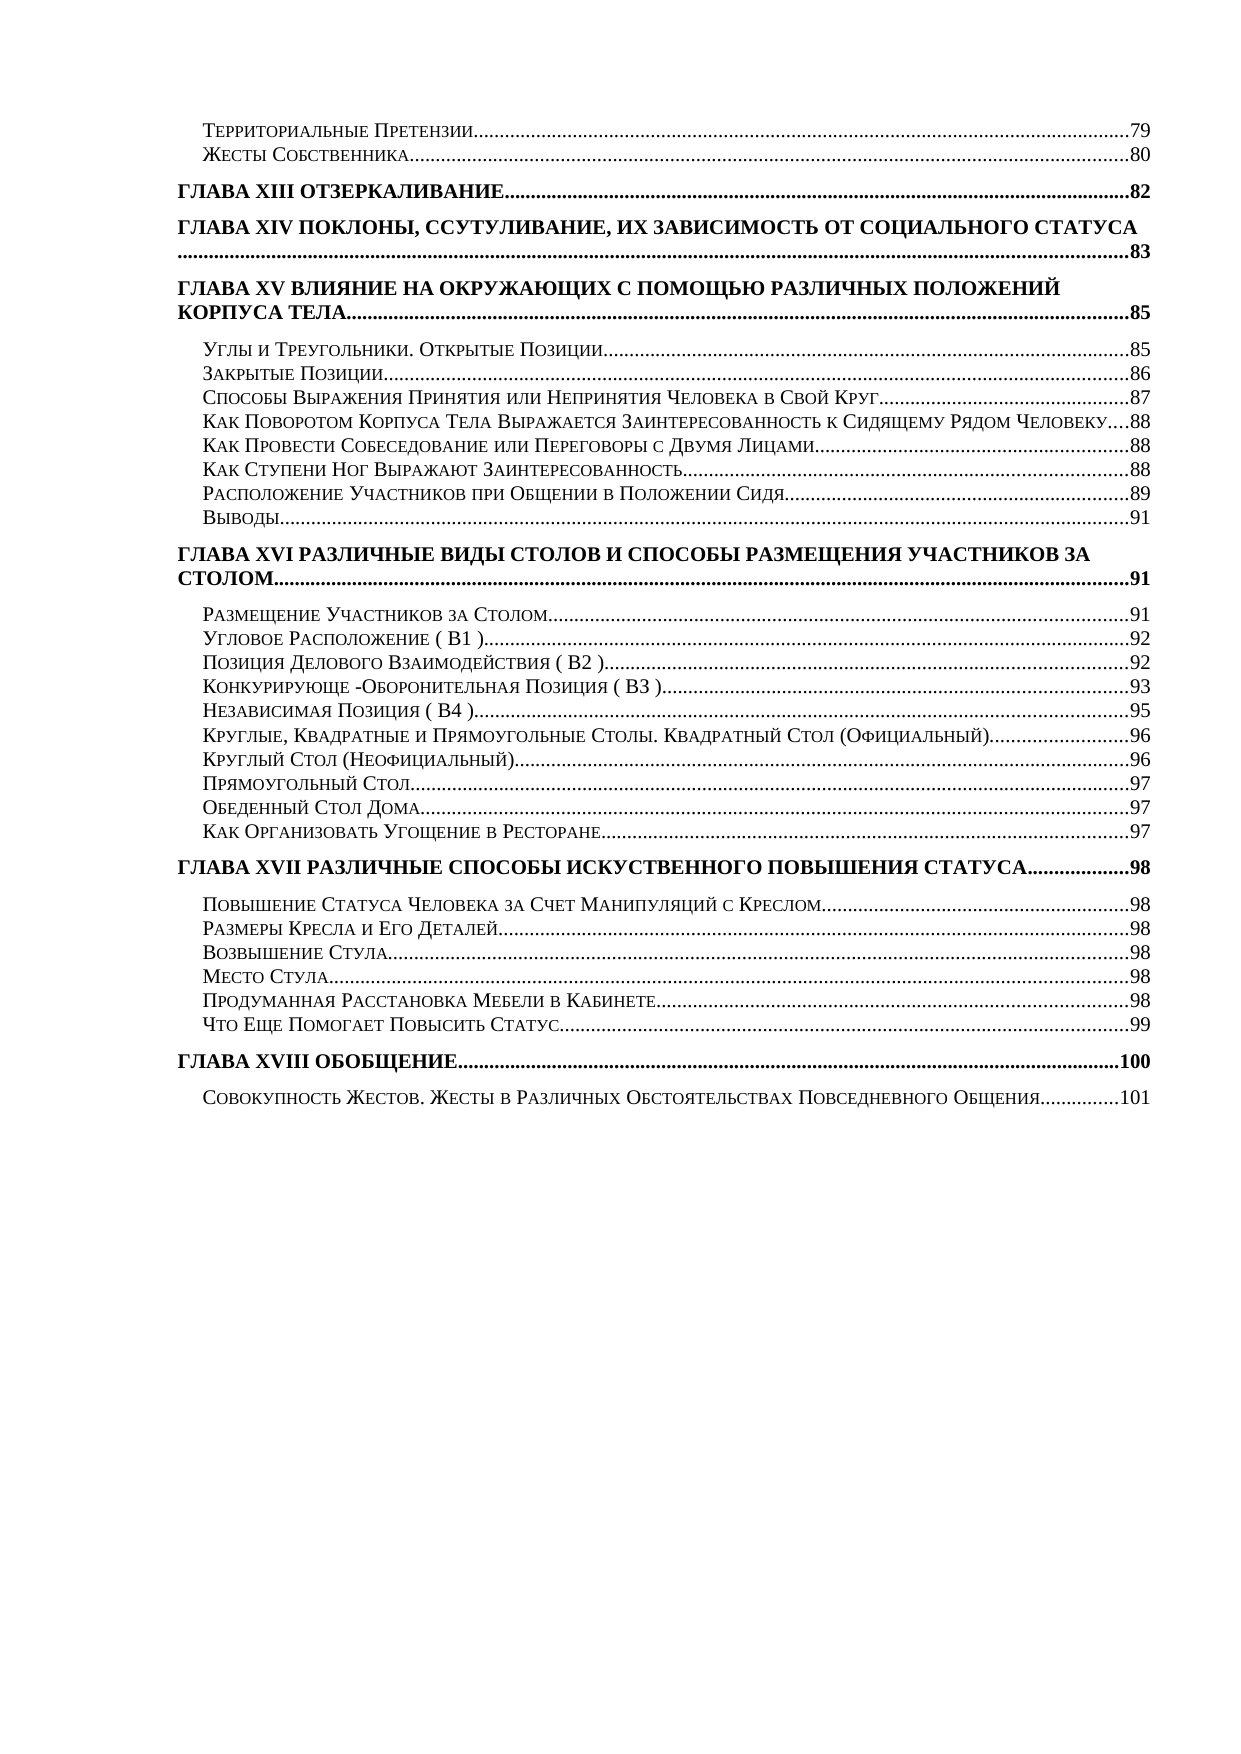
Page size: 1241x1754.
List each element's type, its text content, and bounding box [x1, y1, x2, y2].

text Глава XIII Отзеркаливание 82 [177, 179, 1152, 203]
text Независимая Позиция ( В4 ) 95 [202, 698, 1152, 722]
text Как Организовать Угощение в Ресторане. 97 [202, 819, 1152, 843]
text Глава XV Влияние на окружающих с помощью различных положений корпуса тела 85 [177, 276, 1152, 324]
text Угловое Расположение ( В1 ) 92 [202, 626, 1152, 650]
text Глава XVIII Обобщение 100 [177, 1049, 1152, 1073]
text Место Стула 98 [202, 964, 1152, 988]
text Глава XIV Поклоны, ссутуливание, их зависимость от социального статуса 83 [177, 215, 1152, 263]
text Что Еще Помогает Повысить Статус 99 [202, 1012, 1152, 1036]
text Расположение Участников при Общении в Положении Сидя 89 [202, 481, 1152, 505]
text Круглый Стол (Неофициальный) 96 [202, 747, 1152, 771]
text Круглые, Квадратные и Прямоугольные Столы. Квадратный Стол (Официальный) 96 [202, 722, 1152, 747]
text Повышение Статуса Человека за Счет Манипуляций с Креслом 98 [202, 892, 1152, 916]
text Глава XVI Различные виды столов и способы размещения участников за столом 91 [177, 542, 1152, 590]
text Способы Выражения Принятия или Непринятия Человека в Свой Круг 87 [202, 385, 1152, 409]
text Как Провести Собеседование или Переговоры с Двумя Лицами 88 [202, 433, 1152, 457]
text Как Ступени Ног Выражают Заинтересованность 88 [202, 457, 1152, 481]
text Как Поворотом Корпуса Тела Выражается Заинтересованность к Сидящему Рядом Человеку 88 [202, 409, 1152, 433]
text Возвышение Стула 98 [202, 940, 1152, 964]
text Территориальные Претензии 79 [202, 118, 1152, 142]
text Углы и Треугольники. Открытые Позиции 85 [202, 337, 1152, 361]
text Продуманная Расстановка Мебели в Кабинете 98 [202, 988, 1152, 1012]
text Обеденный Стол Дома 97 [202, 795, 1152, 819]
text Размещение Участников за Столом 91 [202, 602, 1152, 626]
text Выводы 91 [202, 505, 1152, 529]
text Прямоугольный Стол 97 [202, 771, 1152, 795]
text Размеры Кресла и Его Деталей 98 [202, 916, 1152, 940]
text Конкурирующе -Оборонительная Позиция ( ВЗ ) 93 [202, 674, 1152, 698]
text Жесты Собственника 80 [202, 142, 1152, 166]
text Глава XVII Различные способы искуственного повышения статуса 98 [177, 855, 1152, 879]
text Закрытые Позиции 86 [202, 361, 1152, 385]
text Позиция Делового Взаимодействия ( В2 ) 92 [202, 650, 1152, 674]
text Совокупность Жестов. Жесты в Различных Обстоятельствах Повседневного Общения 101 [202, 1085, 1152, 1109]
